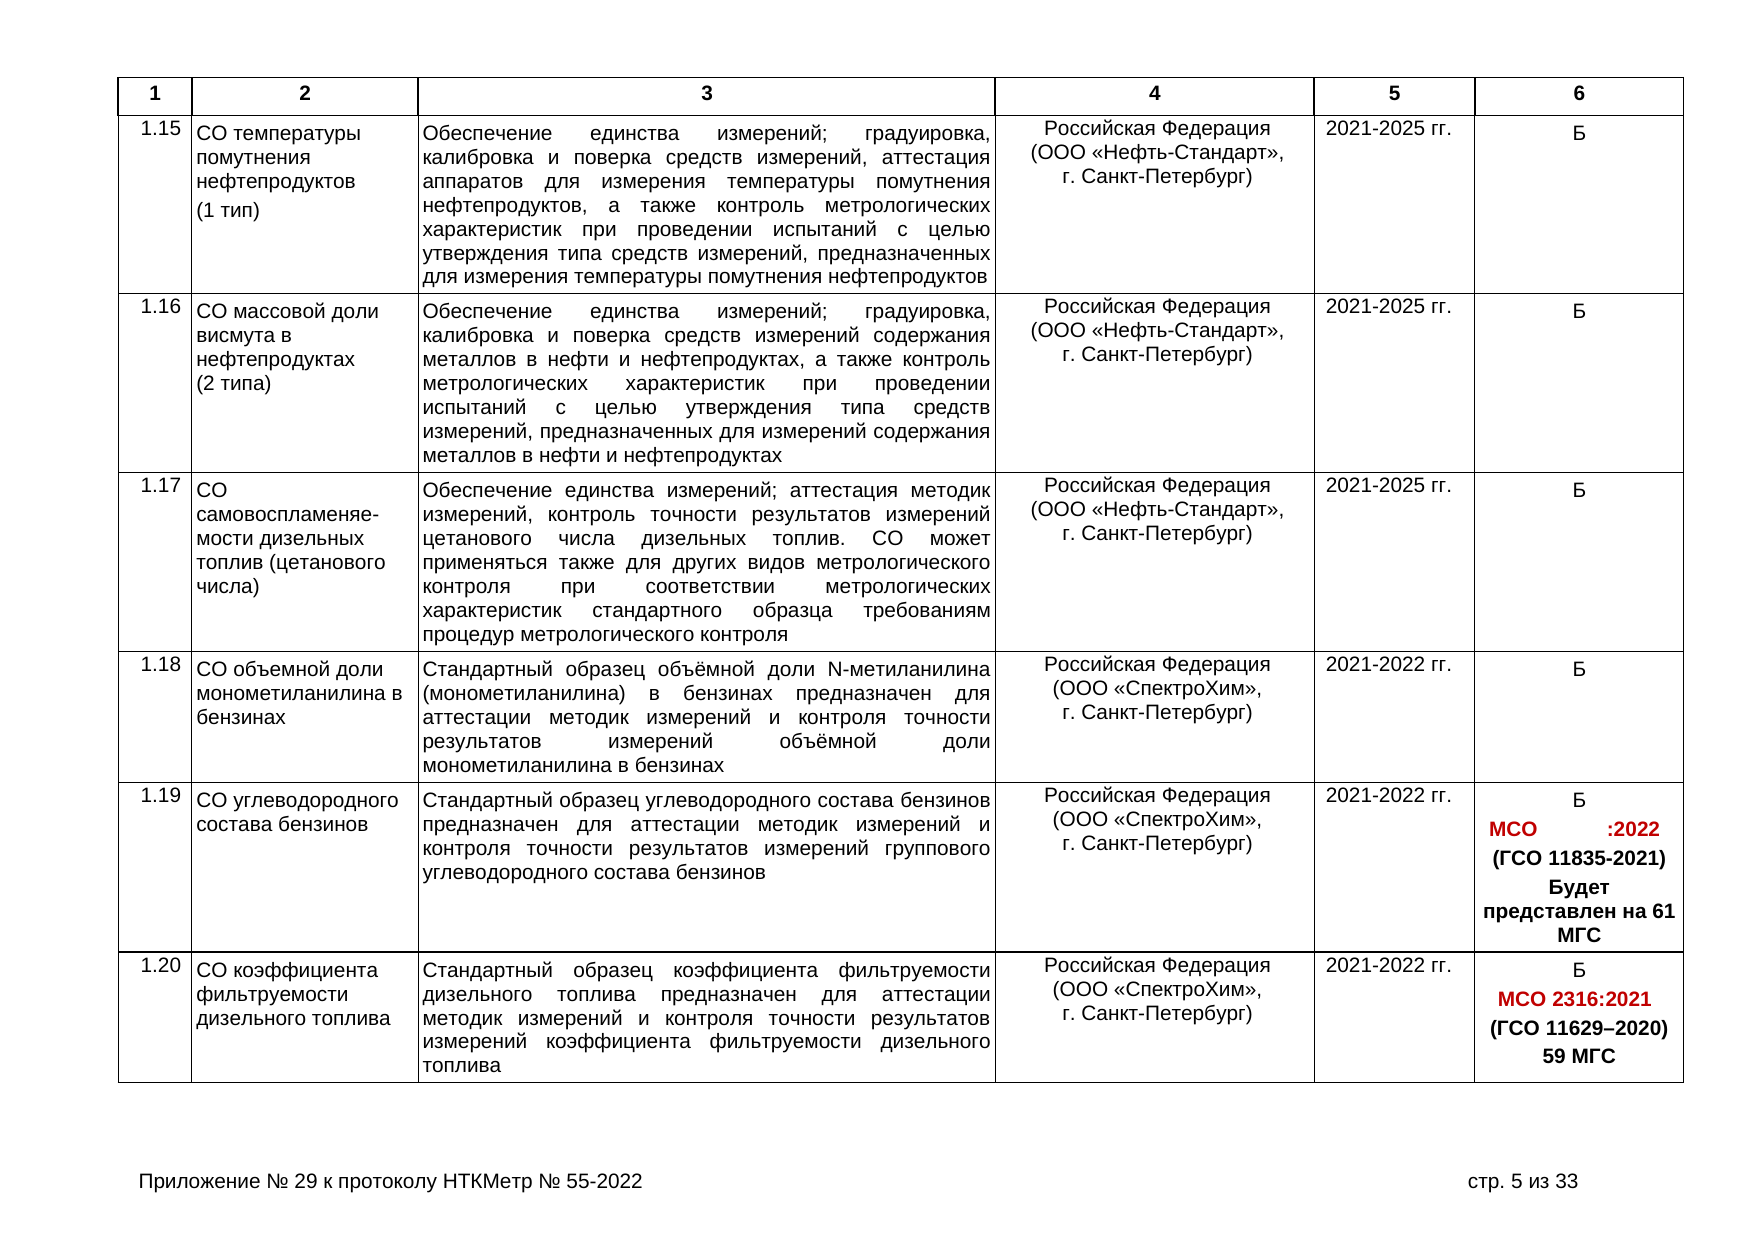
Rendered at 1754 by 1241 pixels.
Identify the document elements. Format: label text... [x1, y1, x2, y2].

table_cell Обеспечение единства измерений; градуировка, калибровка и поверка средств измерений, аттестация аппаратов для измерения температуры помутнения нефтепродуктов, а также контроль метрологических характеристик при проведении испытаний с целью утверждения типа средств измерений, предназначенных для измерения температуры помутнения нефтепродуктов [419, 116, 995, 293]
table_cell Б МСО 2316:2021 (ГСО 11629–2020) 59 МГС [1475, 953, 1683, 1082]
table_cell СО углеводородного состава бензинов [192, 783, 418, 951]
table_cell 1.17 [119, 473, 191, 651]
table_cell 2021-2022 гг. [1315, 783, 1474, 951]
table_header 6 [1476, 78, 1683, 114]
table_cell Стандартный образец углеводородного состава бензинов предназначен для аттестации методик измерений и контроля точности результатов измерений группового углеводородного состава бензинов [419, 783, 995, 951]
table_cell СО температуры помутнения нефтепродуктов (1 тип) [192, 116, 418, 293]
table_cell 1.16 [119, 294, 191, 472]
table_cell Российская Федерация (ООО «СпектроХим», г. Санкт-Петербург) [996, 783, 1314, 951]
table_cell Российская Федерация (ООО «Нефть-Стандарт», г. Санкт-Петербург) [996, 294, 1314, 472]
table_cell 2021-2025 гг. [1315, 116, 1474, 293]
table_cell 2021-2025 гг. [1315, 473, 1474, 651]
table_cell Стандартный образец коэффициента фильтруемости дизельного топлива предназначен для аттестации методик измерений и контроля точности результатов измерений коэффициента фильтруемости дизельного топлива [419, 953, 995, 1082]
table_header 4 [996, 78, 1313, 114]
table_cell СО массовой доли висмута в нефтепродуктах (2 типа) [192, 294, 418, 472]
table_cell 1.15 [119, 116, 191, 293]
table_cell Российская Федерация (ООО «СпектроХим», г. Санкт-Петербург) [996, 652, 1314, 782]
table_header 2 [193, 78, 417, 114]
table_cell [996, 953, 1314, 1082]
table_cell 2021-2022 гг. [1315, 953, 1474, 1082]
table_header 1 [119, 78, 191, 114]
table_cell Б [1475, 116, 1683, 293]
table_cell 1.19 [119, 783, 191, 951]
table_cell 2021-2022 гг. [1315, 652, 1474, 782]
table_cell СО объемной доли монометиланилина в бензинах [192, 652, 418, 782]
table_cell 2021-2025 гг. [1315, 294, 1474, 472]
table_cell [996, 116, 1314, 293]
table_header 3 [419, 78, 994, 114]
table_cell 1.20 [119, 953, 191, 1082]
table_cell Обеспечение единства измерений; аттестация методик измерений, контроль точности результатов измерений цетанового числа дизельных топлив. СО может применяться также для других видов метрологического контроля при соответствии метрологических характеристик стандартного образца требованиям процедур метрологического контроля [419, 473, 995, 651]
table_cell Б МСО :2022 (ГСО 11835-2021) Будет представлен на 61 МГС [1475, 783, 1683, 951]
table_cell СО коэффициента фильтруемости дизельного топлива [192, 953, 418, 1082]
table_cell Стандартный образец объёмной доли N-метиланилина (монометиланилина) в бензинах предназначен для аттестации методик измерений и контроля точности результатов измерений объёмной доли монометиланилина в бензинах [419, 652, 995, 782]
table_cell Б [1475, 294, 1683, 472]
table_cell Российская Федерация (ООО «Нефть-Стандарт», г. Санкт-Петербург) [996, 473, 1314, 651]
table_cell Обеспечение единства измерений; градуировка, калибровка и поверка средств измерений содержания металлов в нефти и нефтепродуктах, а также контроль метрологических характеристик при проведении испытаний с целью утверждения типа средств измерений, предназначенных для измерений содержания металлов в нефти и нефтепродуктах [419, 294, 995, 472]
table_header 5 [1315, 78, 1474, 114]
table_cell СО самовоспламеняе-мости дизельных топлив (цетанового числа) [192, 473, 418, 651]
table_cell 1.18 [119, 652, 191, 782]
table_cell Б [1475, 652, 1683, 782]
table_cell Б [1475, 473, 1683, 651]
